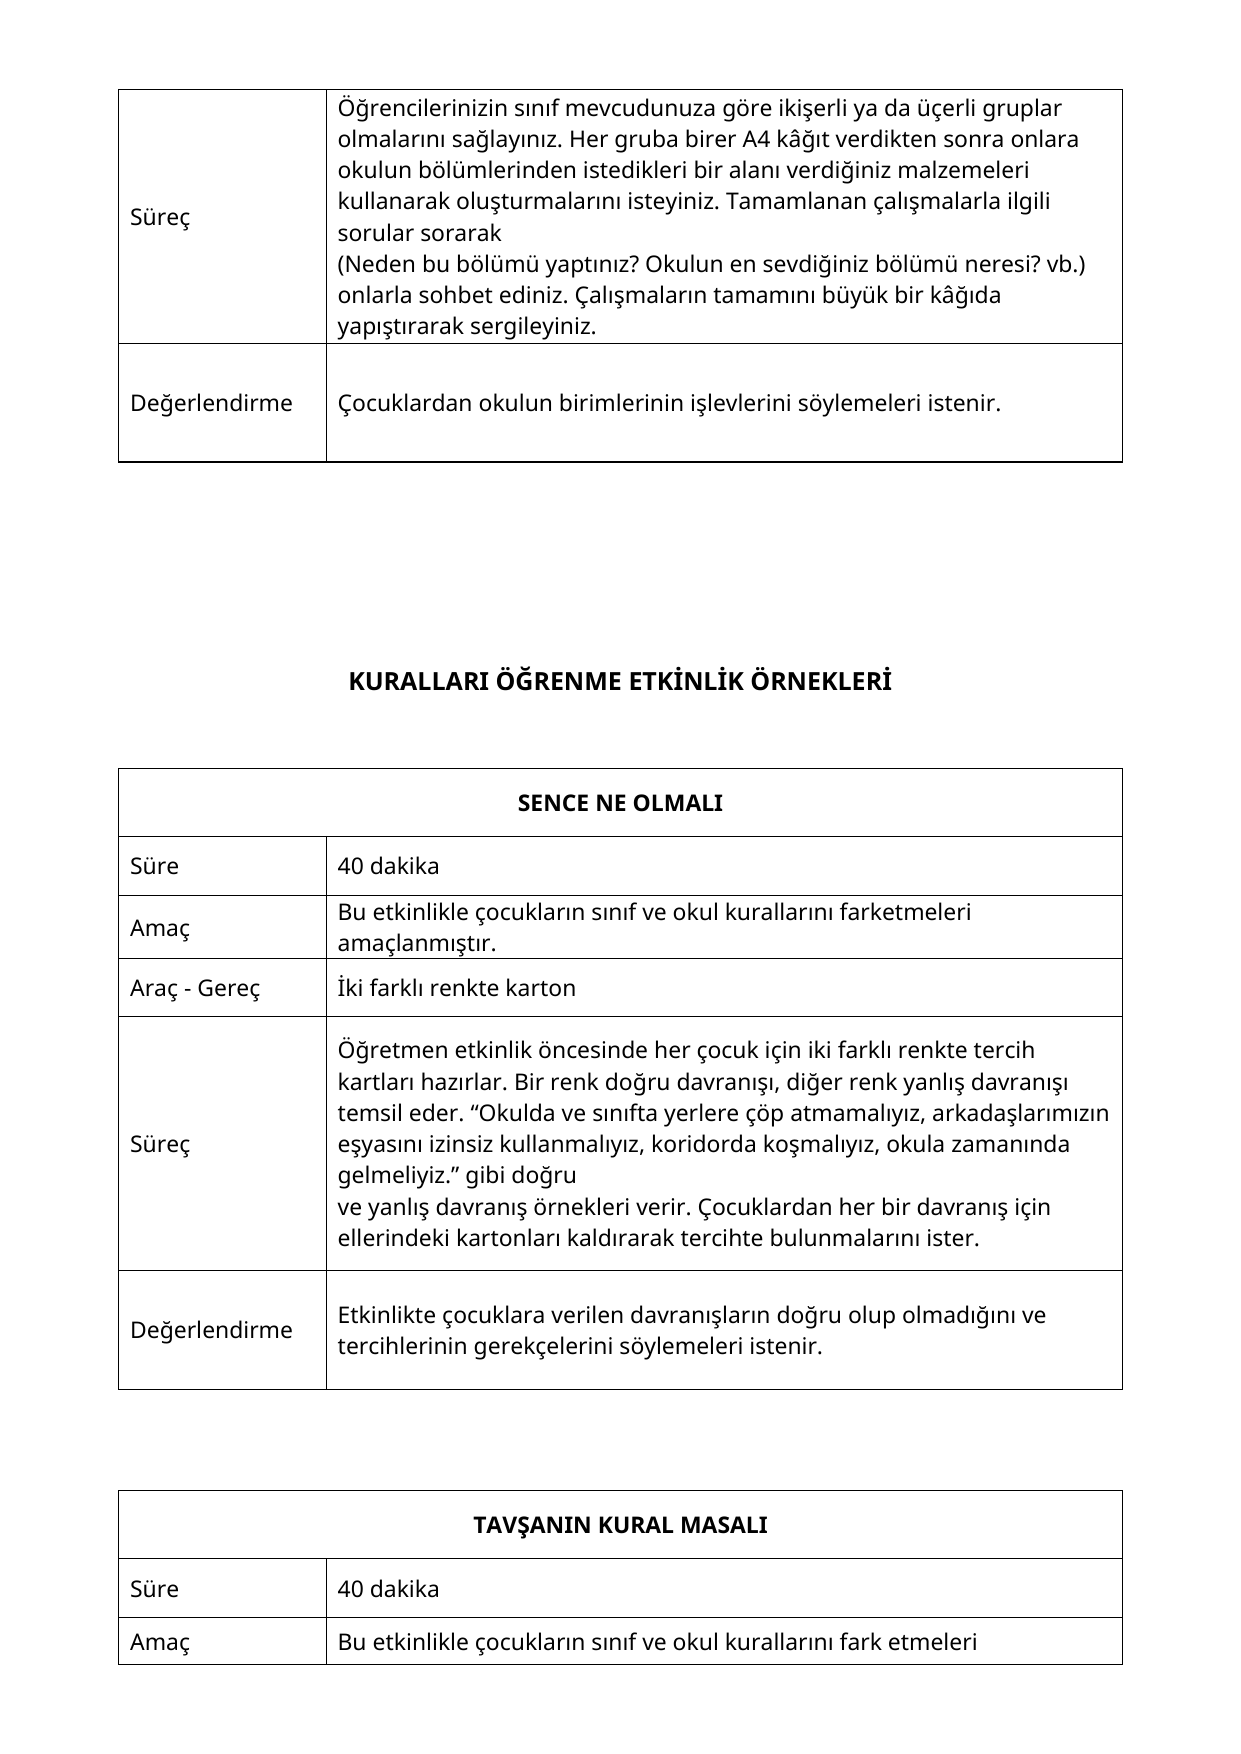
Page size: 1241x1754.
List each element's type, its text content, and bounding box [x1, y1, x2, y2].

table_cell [327, 1618, 1122, 1664]
table_cell Amaç [119, 1618, 326, 1664]
table_header SENCE NE OLMALI [119, 769, 1122, 836]
table_cell Öğrencilerinizin sınıf mevcudunuza göre ikişerli ya da üçerli gruplar olmalarını sağlayınız. Her gruba birer A4 kâğıt verdikten sonra onlara okulun bölümlerinden istedikleri bir alanı verdiğiniz malzemeleri kullanarak oluşturmalarını isteyiniz. Tamamlanan çalışmalarla ilgili sorular sorarak (Neden bu bölümü yaptınız? Okulun en sevdiğiniz bölümü neresi? vb.) onlarla sohbet ediniz. Çalışmaların tamamını büyük bir kâğıda yapıştırarak sergileyiniz. [327, 90, 1122, 343]
table_cell Süreç [119, 90, 326, 343]
table_cell 40 dakika [327, 837, 1122, 895]
table_cell Süre [119, 837, 326, 895]
table_cell İki farklı renkte karton [327, 959, 1122, 1016]
table_cell Süreç [119, 1017, 326, 1270]
table_cell Süre [119, 1559, 326, 1617]
table_cell 40 dakika [327, 1559, 1122, 1617]
table_cell Çocuklardan okulun birimlerinin işlevlerini söylemeleri istenir. [327, 344, 1122, 461]
text KURALLARI ÖĞRENME ETKİNLİK ÖRNEKLERİ [118, 664, 1122, 698]
table_header TAVŞANIN KURAL MASALI [119, 1491, 1122, 1558]
table_cell Değerlendirme [119, 344, 326, 461]
table_cell Öğretmen etkinlik öncesinde her çocuk için iki farklı renkte tercih kartları hazırlar. Bir renk doğru davranışı, diğer renk yanlış davranışı temsil eder. “Okulda ve sınıfta yerlere çöp atmamalıyız, arkadaşlarımızın eşyasını izinsiz kullanmalıyız, koridorda koşmalıyız, okula zamanında gelmeliyiz.” gibi doğru ve yanlış davranış örnekleri verir. Çocuklardan her bir davranış için ellerindeki kartonları kaldırarak tercihte bulunmalarını ister. [327, 1017, 1122, 1270]
table_cell Amaç [119, 896, 326, 958]
table_cell Değerlendirme [119, 1271, 326, 1388]
table_cell Araç - Gereç [119, 959, 326, 1016]
table_cell Bu etkinlikle çocukların sınıf ve okul kurallarını farketmeleri amaçlanmıştır. [327, 896, 1122, 958]
table_cell Etkinlikte çocuklara verilen davranışların doğru olup olmadığını ve tercihlerinin gerekçelerini söylemeleri istenir. [327, 1271, 1122, 1388]
